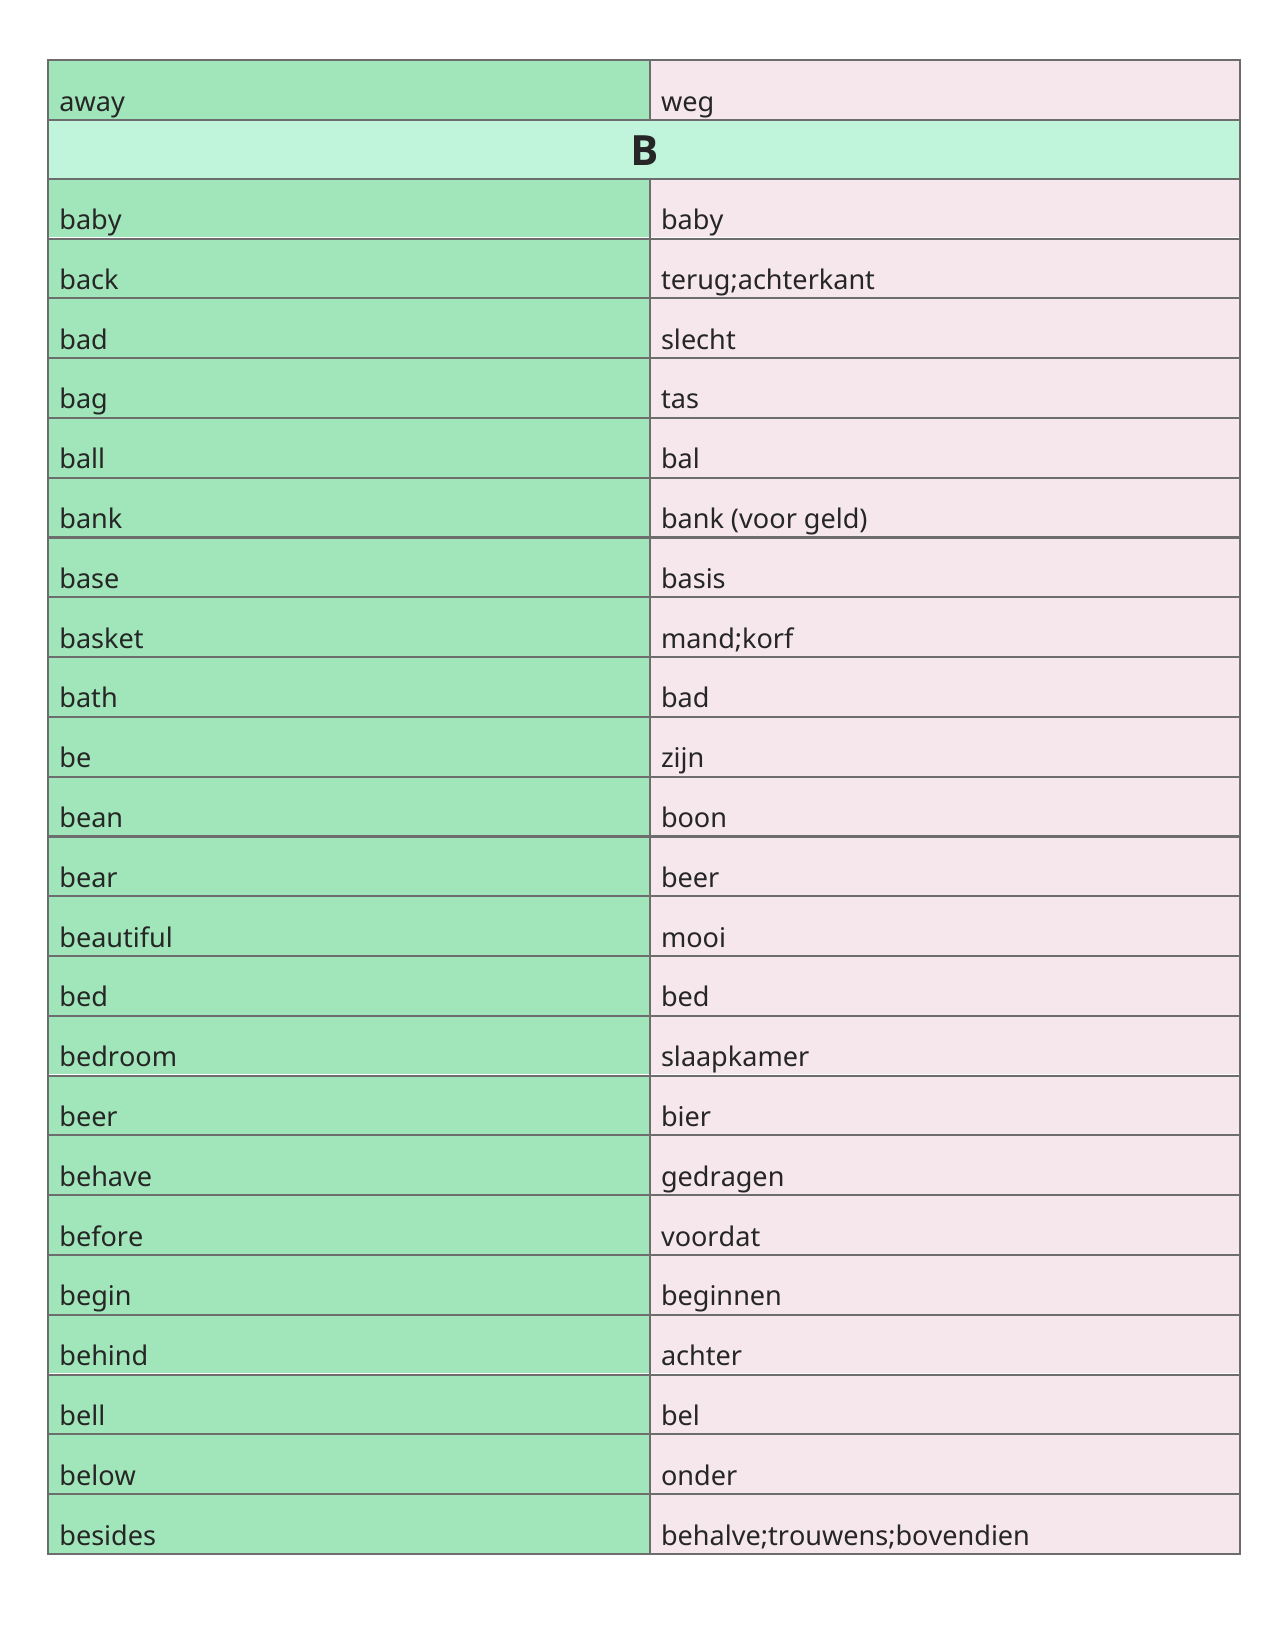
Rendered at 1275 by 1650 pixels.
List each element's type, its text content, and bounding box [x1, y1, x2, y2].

table_cell behave [49, 1136, 649, 1194]
table_cell slecht [651, 299, 1239, 357]
table_cell onder [651, 1435, 1239, 1493]
table_cell back [49, 240, 649, 297]
table_cell terug;achterkant [651, 240, 1239, 297]
table_cell bank (voor geld) [651, 479, 1239, 536]
table_cell B [49, 121, 1239, 178]
table_cell bank [49, 479, 649, 536]
table_cell begin [49, 1256, 649, 1314]
table_cell bell [49, 1376, 649, 1433]
table_cell ball [49, 419, 649, 477]
table_cell mooi [651, 897, 1239, 955]
table_cell voordat [651, 1196, 1239, 1254]
table_cell base [49, 539, 649, 596]
table_cell bel [651, 1376, 1239, 1433]
table_cell bed [49, 957, 649, 1015]
table_cell beer [651, 838, 1239, 895]
table_cell before [49, 1196, 649, 1254]
table_cell baby [49, 180, 649, 237]
table_cell bal [651, 419, 1239, 477]
table_cell beer [49, 1077, 649, 1134]
table_cell beginnen [651, 1256, 1239, 1314]
table_cell bed [651, 957, 1239, 1015]
table_cell besides [49, 1495, 649, 1553]
table_cell slaapkamer [651, 1017, 1239, 1074]
table_cell below [49, 1435, 649, 1493]
table_cell bear [49, 838, 649, 895]
table_cell tas [651, 359, 1239, 417]
table_cell mand;korf [651, 598, 1239, 656]
table_cell boon [651, 778, 1239, 835]
table_cell basket [49, 598, 649, 656]
table_cell bean [49, 778, 649, 835]
table_cell gedragen [651, 1136, 1239, 1194]
table_cell bath [49, 658, 649, 716]
table_cell bag [49, 359, 649, 417]
table_cell achter [651, 1316, 1239, 1373]
table_cell bedroom [49, 1017, 649, 1074]
table_cell beautiful [49, 897, 649, 955]
table_cell bier [651, 1077, 1239, 1134]
table_cell basis [651, 539, 1239, 596]
table_cell bad [651, 658, 1239, 716]
table_cell bad [49, 299, 649, 357]
table_cell away [49, 61, 649, 119]
table_cell behalve;trouwens;bovendien [651, 1495, 1239, 1553]
table_cell zijn [651, 718, 1239, 776]
table_cell behind [49, 1316, 649, 1373]
table_cell baby [651, 180, 1239, 237]
table_cell weg [651, 61, 1239, 119]
table_cell be [49, 718, 649, 776]
